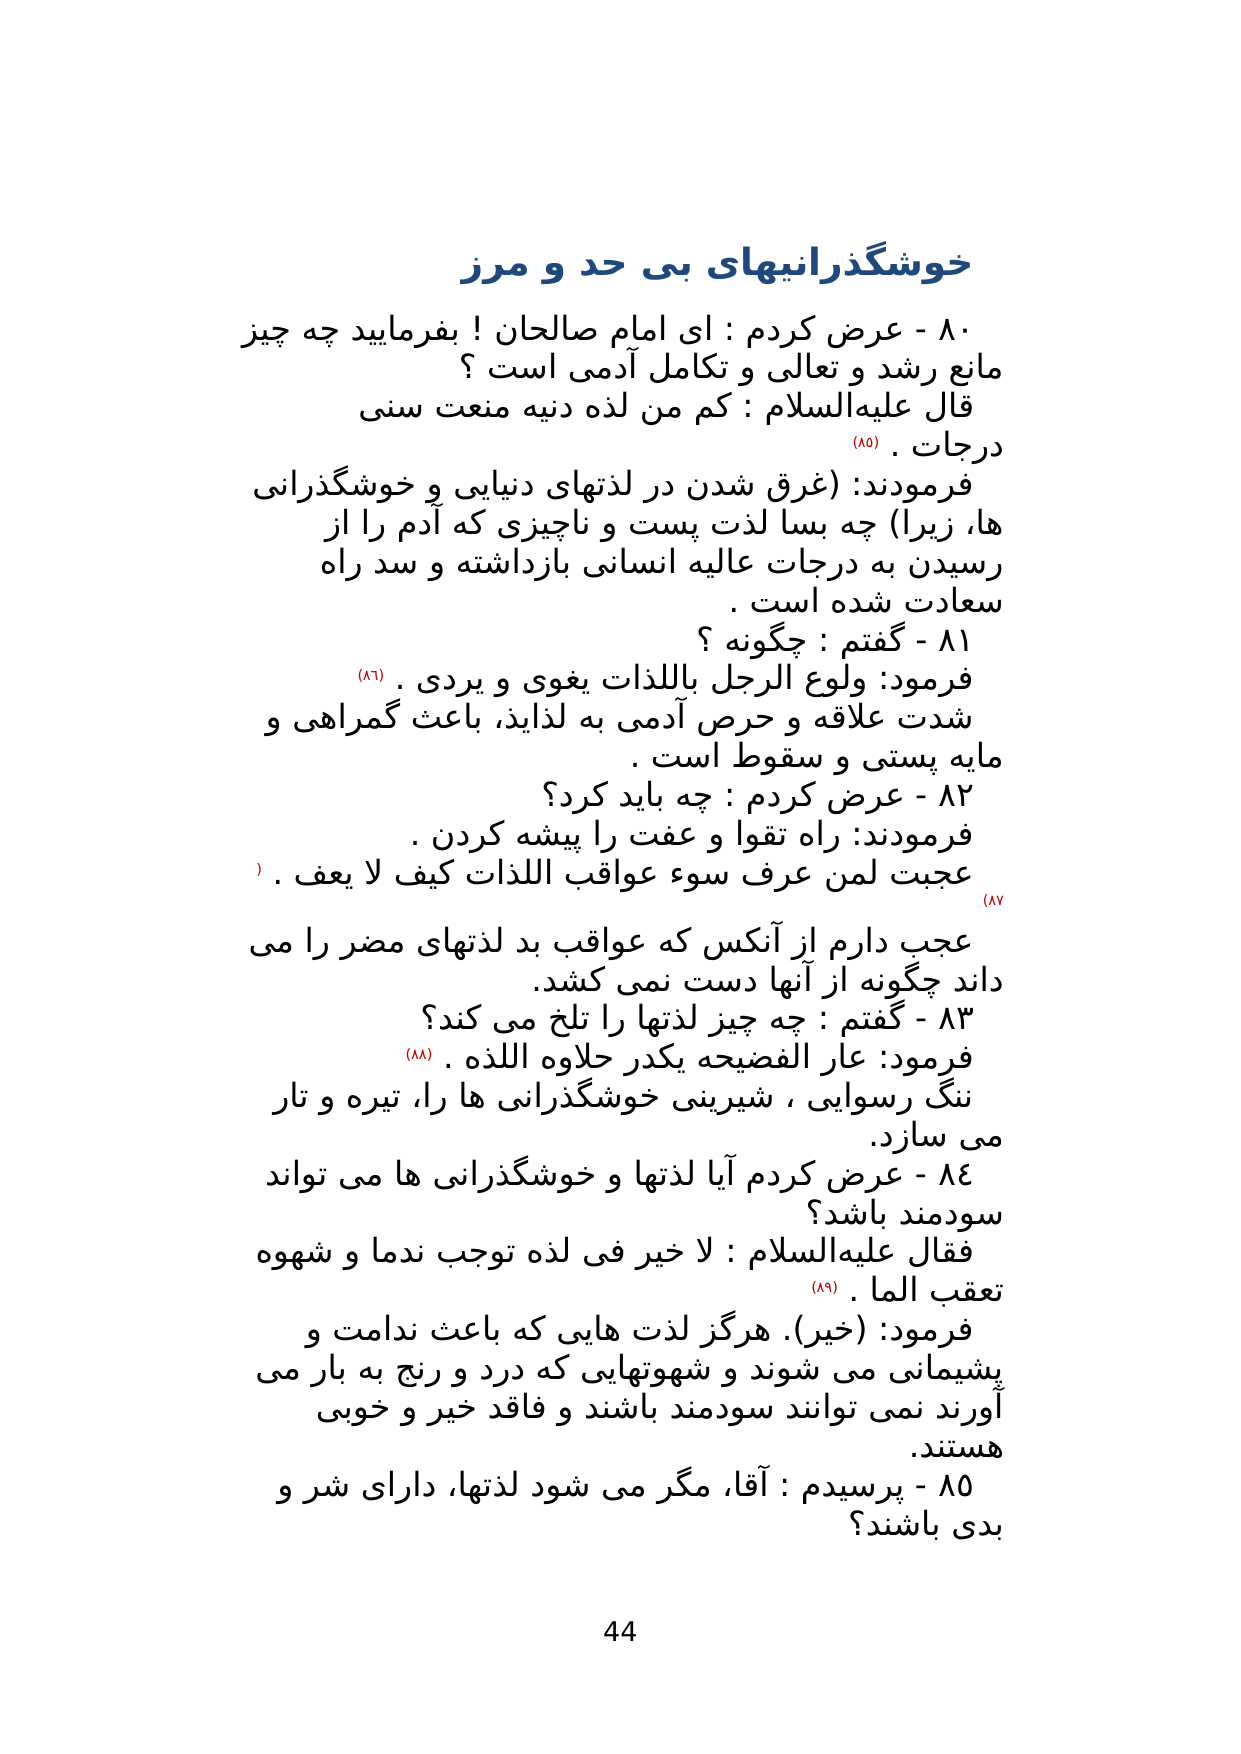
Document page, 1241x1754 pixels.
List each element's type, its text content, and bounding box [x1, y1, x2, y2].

text ٨٢ - عرض كردم : چه بايد كرد؟ [236, 775, 1004, 814]
text فقال عليه‌السلام : لا خير فى لذه توجب ندما و شهوه تعقب الما . (٨٩) [236, 1232, 1004, 1310]
text عجب دارم از آنكس كه عواقب بد لذتهاى مضر را مى داند چگونه از آنها دست نمى كشد. [236, 921, 1004, 999]
text قال عليه‌السلام : كم من لذه دنيه منعت سنى درجات . (٨٥) [236, 387, 1004, 464]
text فرمود: (خير). هرگز لذت هايى كه باعث ندامت و پشيمانى مى شوند و شهوتهايى كه درد و رنج به بار مى آورند نمى توانند سودمند باشند و فاقد خير و خوبى هستند. [236, 1310, 1004, 1465]
text فرمود: عار الفضيحه يكدر حلاوه اللذه . (٨٨) [236, 1038, 1004, 1077]
text ٨١ - گفتم : چگونه ؟ [236, 620, 1004, 659]
text ٨٤ - عرض كردم آيا لذتها و خوشگذرانى ها مى تواند سودمند باشد؟ [236, 1154, 1004, 1232]
text ٨٥ - پرسيدم : آقا، مگر مى شود لذتها، داراى شر و بدى باشند؟ [236, 1465, 1004, 1543]
text فرمودند: (غرق شدن در لذتهاى دنيايى و خوشگذرانى ها، زيرا) چه بسا لذت پست و ناچيزى كه آدم را از رسيدن به درجات عاليه انسانى بازداشته و سد راه سعادت شده است . [236, 464, 1004, 620]
text عجبت لمن عرف سوء عواقب اللذات كيف لا يعف . (٨٧) [236, 853, 1004, 921]
text فرمودند: راه تقوا و عفت را پيشه كردن . [236, 814, 1004, 853]
text ٨٣ - گفتم : چه چيز لذتها را تلخ مى كند؟ [236, 999, 1004, 1038]
text شدت علاقه و حرص آدمى به لذايذ، باعث گمراهى و مايه پستى و سقوط است . [236, 698, 1004, 775]
text فرمود: ولوع الرجل باللذات يغوى و يردى . (٨٦) [236, 659, 1004, 698]
subtitle خوشگذرانيهاى بى حد و مرز [236, 241, 1004, 284]
text ٨٠ - عرض كردم : اى امام صالحان ! بفرماييد چه چيز مانع رشد و تعالى و تكامل آدمى است ؟ [236, 309, 1004, 387]
text ننگ رسوايى ، شيرينى خوشگذرانى ها را، تيره و تار مى سازد. [236, 1077, 1004, 1154]
